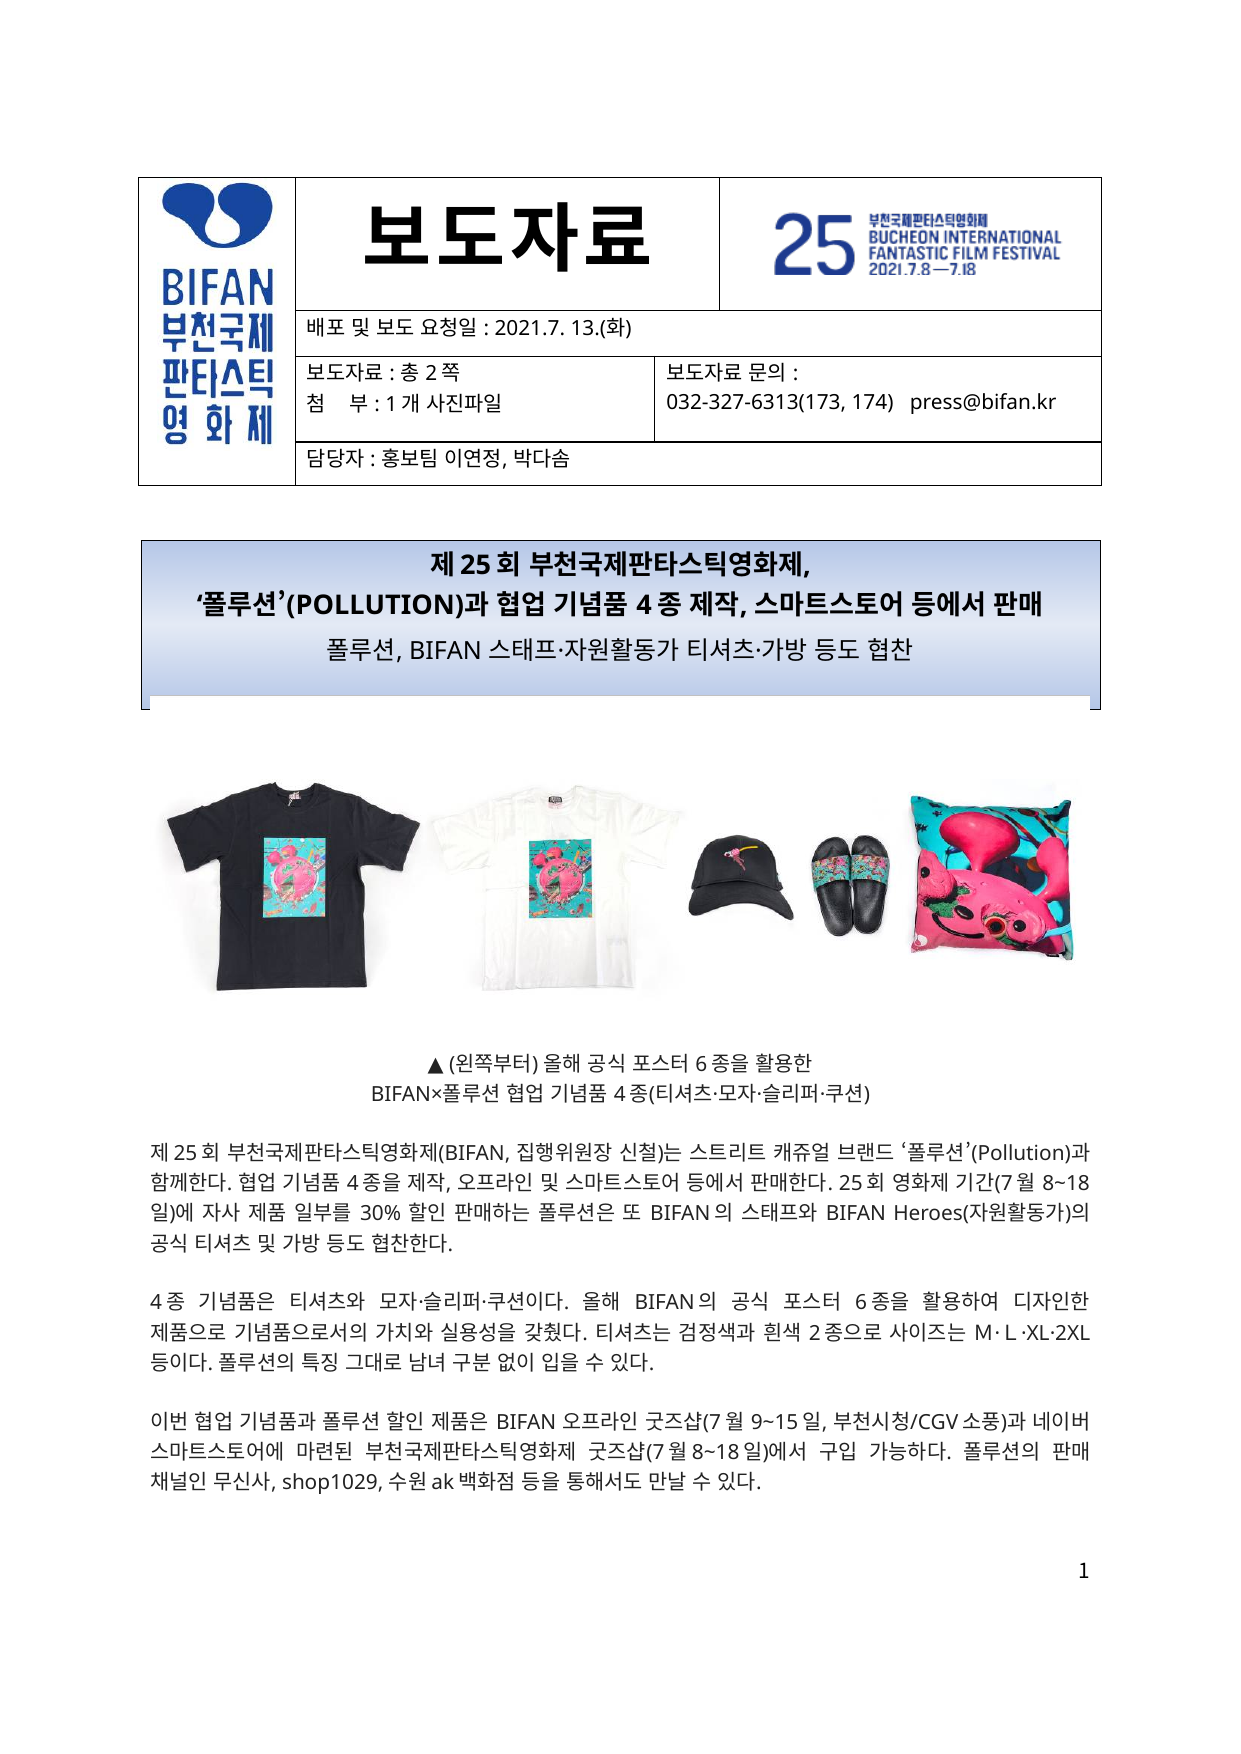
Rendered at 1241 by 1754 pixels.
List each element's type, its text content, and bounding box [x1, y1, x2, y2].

picture [771, 212, 1064, 275]
text ‘폴루션’(POLLUTION)과 협업 기념품 4종 제작, 스마트스토어 등에서 판매 [150, 583, 1090, 622]
text 제25회 부천국제판타스틱영화제, [150, 543, 1090, 583]
text 이번 협업 기념품과 폴루션 할인 제품은 BIFAN 오프라인 굿즈샵(7월 9~15일, 부천시청/CGV소풍)과 네이버 스마트스토어에 마련된 부천국제판타스틱영화제 굿즈샵(7월8~18일)에서 구입 가능하다. 폴루션의 판매 채널인 무신사, shop1029, 수원ak백화점 등을 통해서도 만날 수 있다. [150, 1405, 1090, 1496]
table_cell 보도자료 문의 : 032-327-6313(173, 174) press@bifan.kr [655, 357, 1101, 441]
text 폴루션, BIFAN 스태프·자원활동가 티셔츠·가방 등도 협찬 [150, 631, 1090, 667]
table_header [139, 178, 295, 485]
picture [150, 695, 1090, 1047]
text 제25회 부천국제판타스틱영화제(BIFAN, 집행위원장 신철)는 스트리트 캐쥬얼 브랜드 ‘폴루션’(Pollution)과 함께한다. 협업 기념품 4종을 제작, 오프라인 및 스마트스토어 등에서 판매한다. 25회 영화제 기간(7월 8~18일)에 자사 제품 일부를 30% 할인 판매하는 폴루션은 또 BIFAN의 스태프와 BIFAN Heroes(자원활동가)의 공식 티셔츠 및 가방 등도 협찬한다. [150, 1136, 1090, 1257]
table_header [720, 178, 1101, 310]
table_header 보 도 자 료 [296, 178, 719, 310]
text ▲ (왼쪽부터) 올해 공식 포스터 6종을 활용한 [150, 1047, 1090, 1077]
table_cell 담당자 : 홍보팀 이연정, 박다솜 [296, 443, 1101, 485]
text BIFAN×폴루션 협업 기념품 4종(티셔츠·모자·슬리퍼·쿠션) [150, 1077, 1090, 1107]
table_cell 배포 및 보도 요청일 : 2021.7. 13.(화) [296, 311, 1101, 356]
text 4종 기념품은 티셔츠와 모자·슬리퍼·쿠션이다. 올해 BIFAN의 공식 포스터 6종을 활용하여 디자인한 제품으로 기념품으로서의 가치와 실용성을 갖췄다. 티셔츠는 검정색과 흰색 2종으로 사이즈는 Ｍ·Ｌ·XL·2XL 등이다. 폴루션의 특징 그대로 남녀 구분 없이 입을 수 있다. [150, 1286, 1090, 1377]
table_cell 보도자료 : 총 2쪽 첨 부 : 1개 사진파일 [296, 357, 654, 441]
picture [157, 178, 277, 451]
